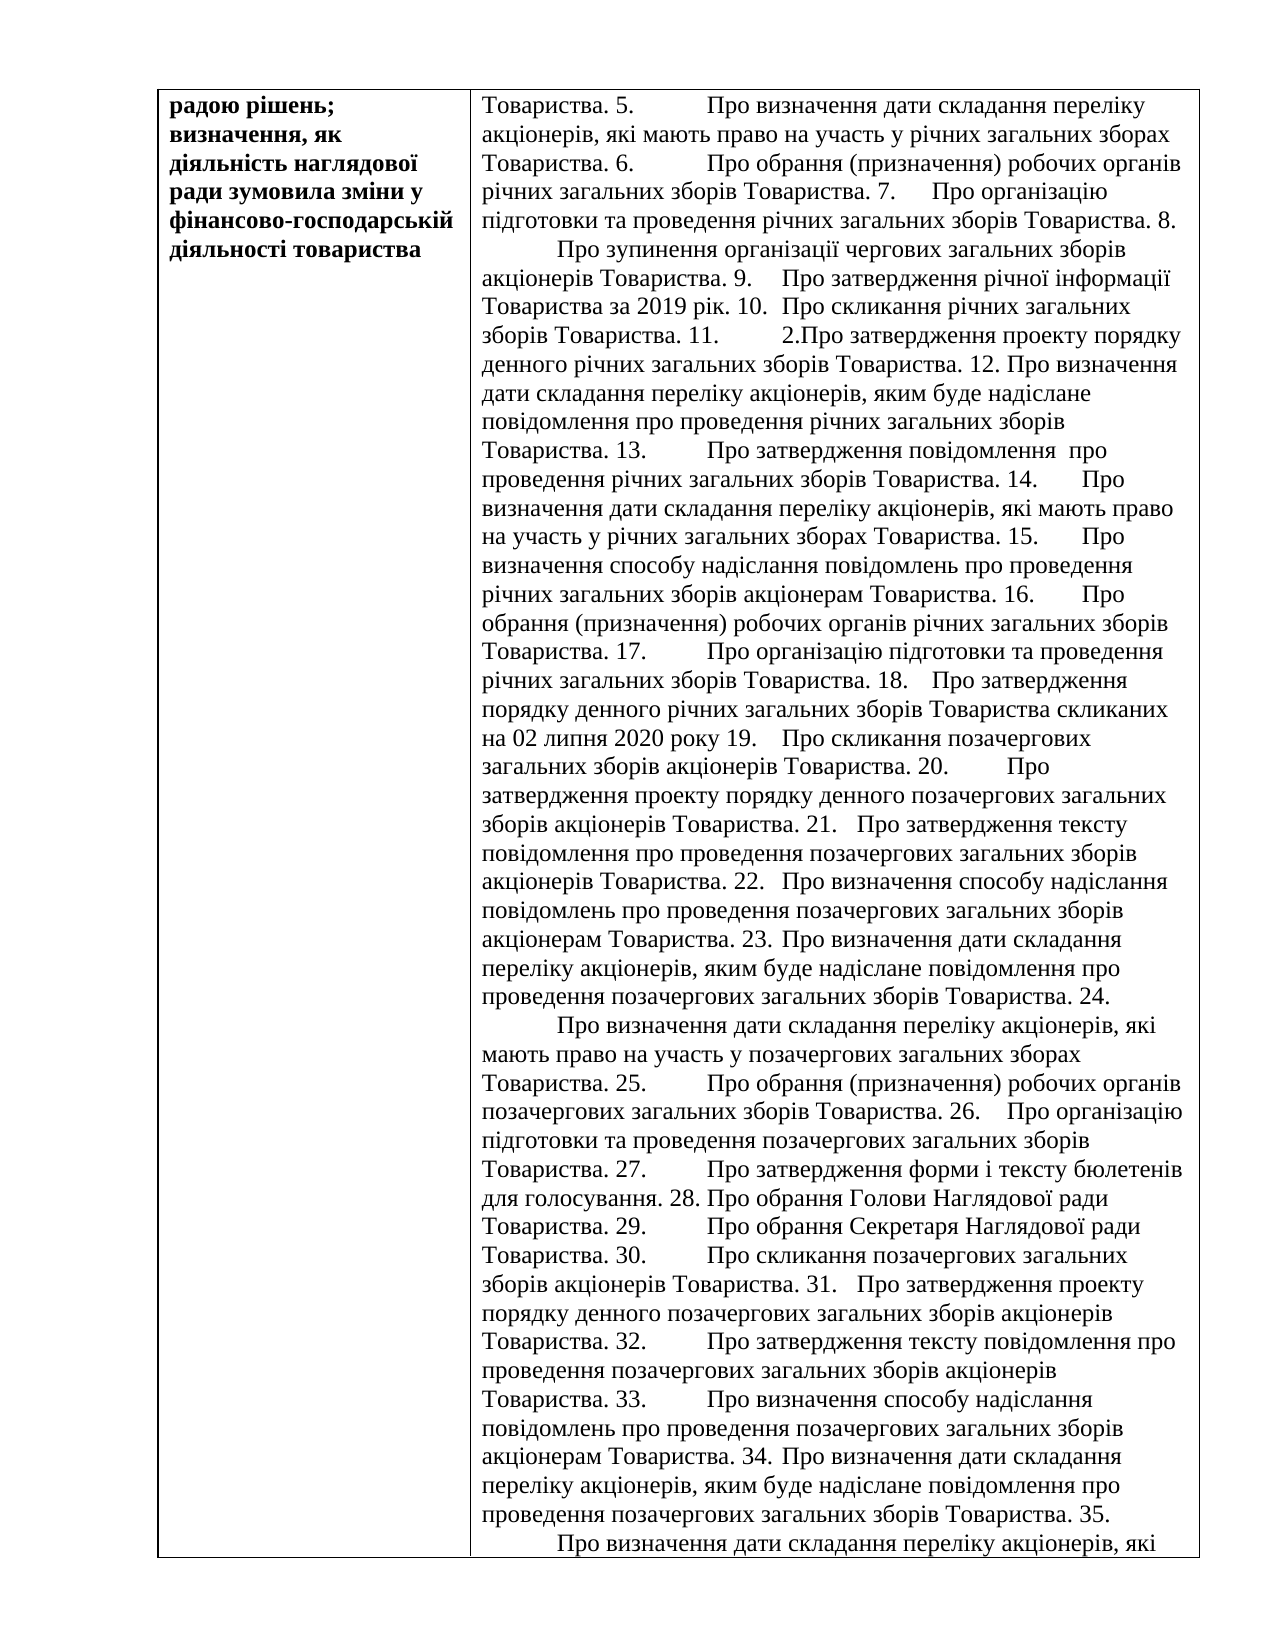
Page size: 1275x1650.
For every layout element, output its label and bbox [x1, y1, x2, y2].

table_header [159, 90, 470, 1556]
table_header [471, 90, 1199, 1556]
